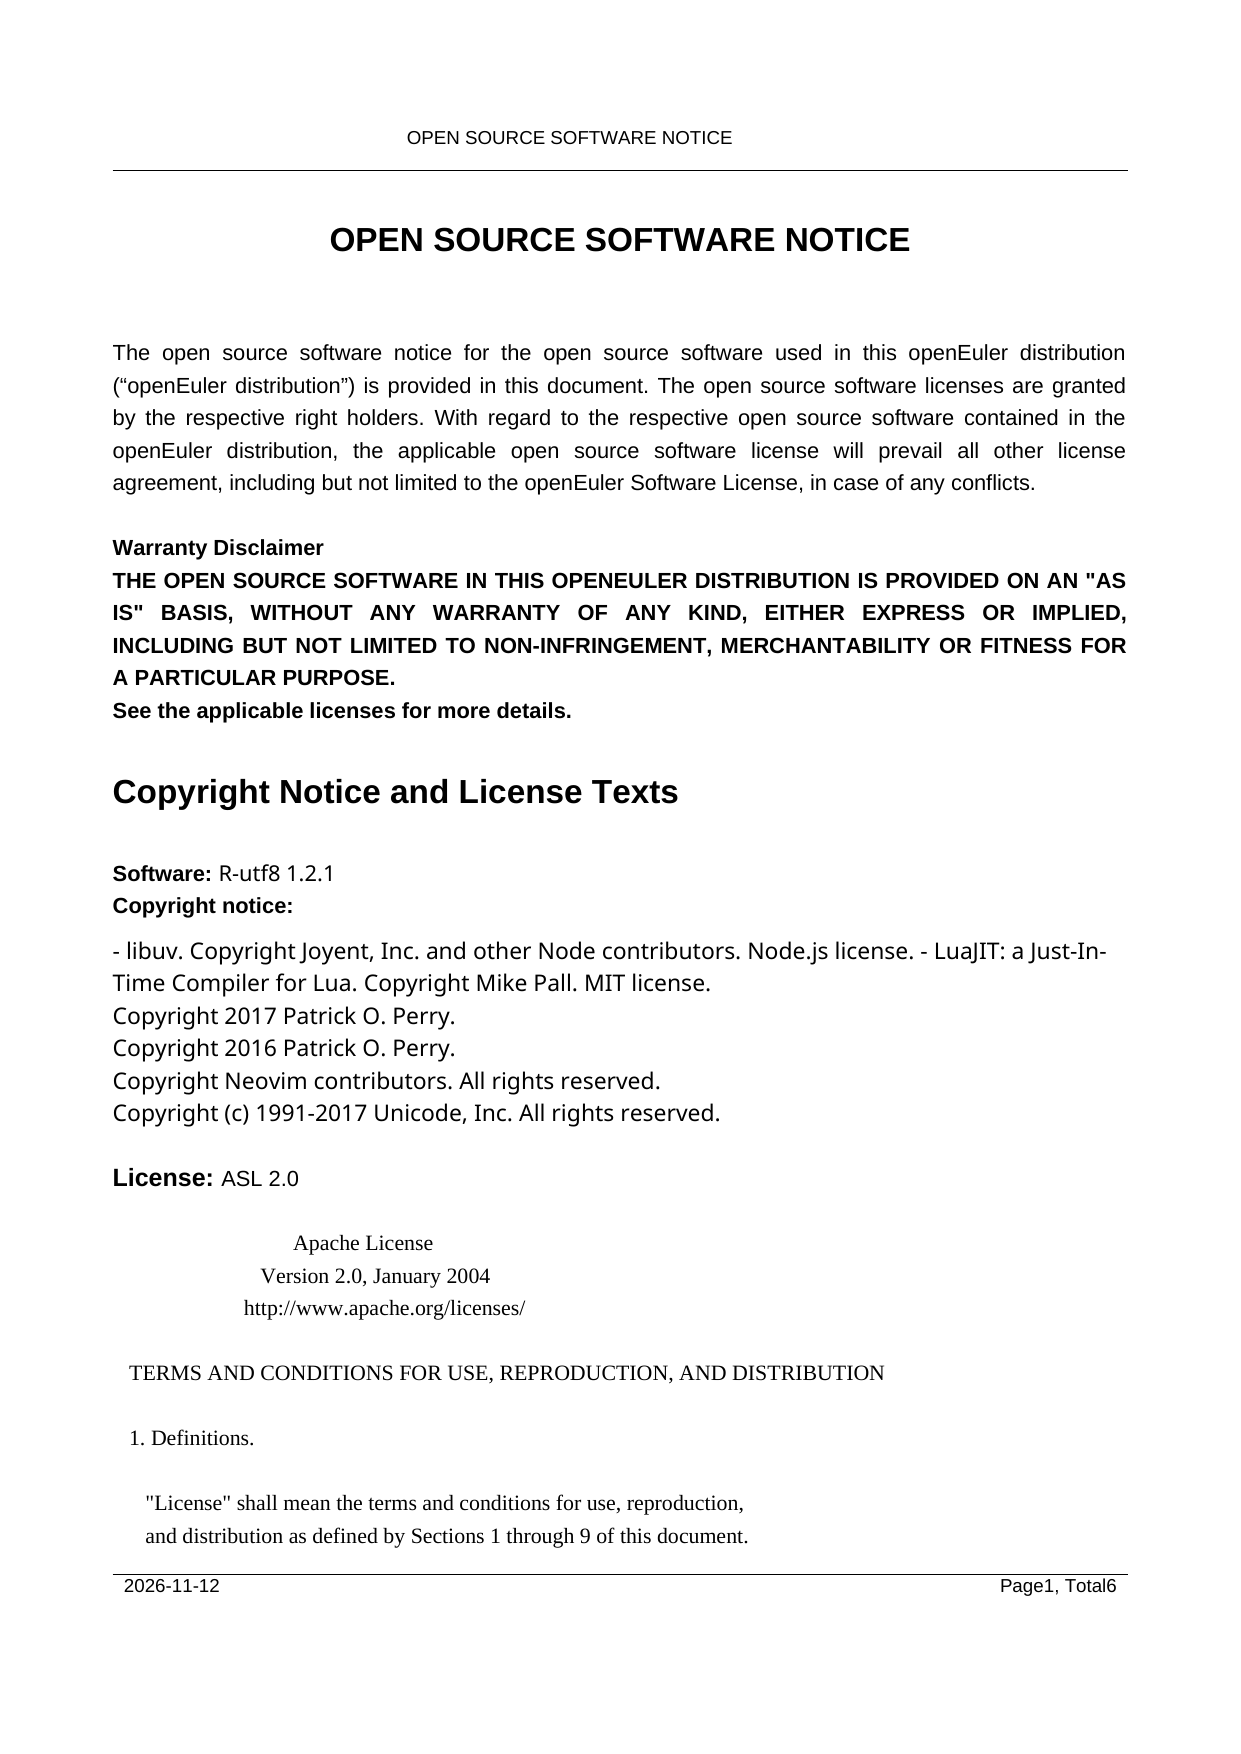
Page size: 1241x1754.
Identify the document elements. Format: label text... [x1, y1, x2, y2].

text OPEN SOURCE SOFTWARE NOTICE [112, 206, 1128, 271]
text - libuv. Copyright Joyent, Inc. and other Node contributors. Node.js license. - LuaJIT: a Just-In-Time Compiler for Lua. Copyright Mike Pall. MIT license. Copyright 2017 Patrick O. Perry. Copyright 2016 Patrick O. Perry. Copyright Neovim contributors. All rights reserved. Copyright (c) 1991-2017 Unicode, Inc. All rights reserved. [112, 934, 1128, 1161]
text License: ASL 2.0 [112, 1161, 1128, 1194]
title Software: R-utf8 1.2.1 [112, 856, 1128, 889]
text Copyright Notice and License Texts [112, 759, 1128, 824]
text Warranty Disclaimer [112, 531, 1128, 564]
text The open source software notice for the open source software used in this openEuler distribution (“openEuler distribution”) is provided in this document. The open source software licenses are granted by the respective right holders. With regard to the respective open source software contained in the openEuler distribution, the applicable open source software license will prevail all other license agreement, including but not limited to the openEuler Software License, in case of any conflicts. [112, 336, 1128, 499]
text Copyright notice: [112, 889, 1128, 921]
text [112, 1194, 1128, 1551]
text THE OPEN SOURCE SOFTWARE IN THIS OPENEULER DISTRIBUTION IS PROVIDED ON AN "AS IS" BASIS, WITHOUT ANY WARRANTY OF ANY KIND, EITHER EXPRESS OR IMPLIED, INCLUDING BUT NOT LIMITED TO NON-INFRINGEMENT, MERCHANTABILITY OR FITNESS FOR A PARTICULAR PURPOSE. See the applicable licenses for more details. [112, 564, 1128, 726]
